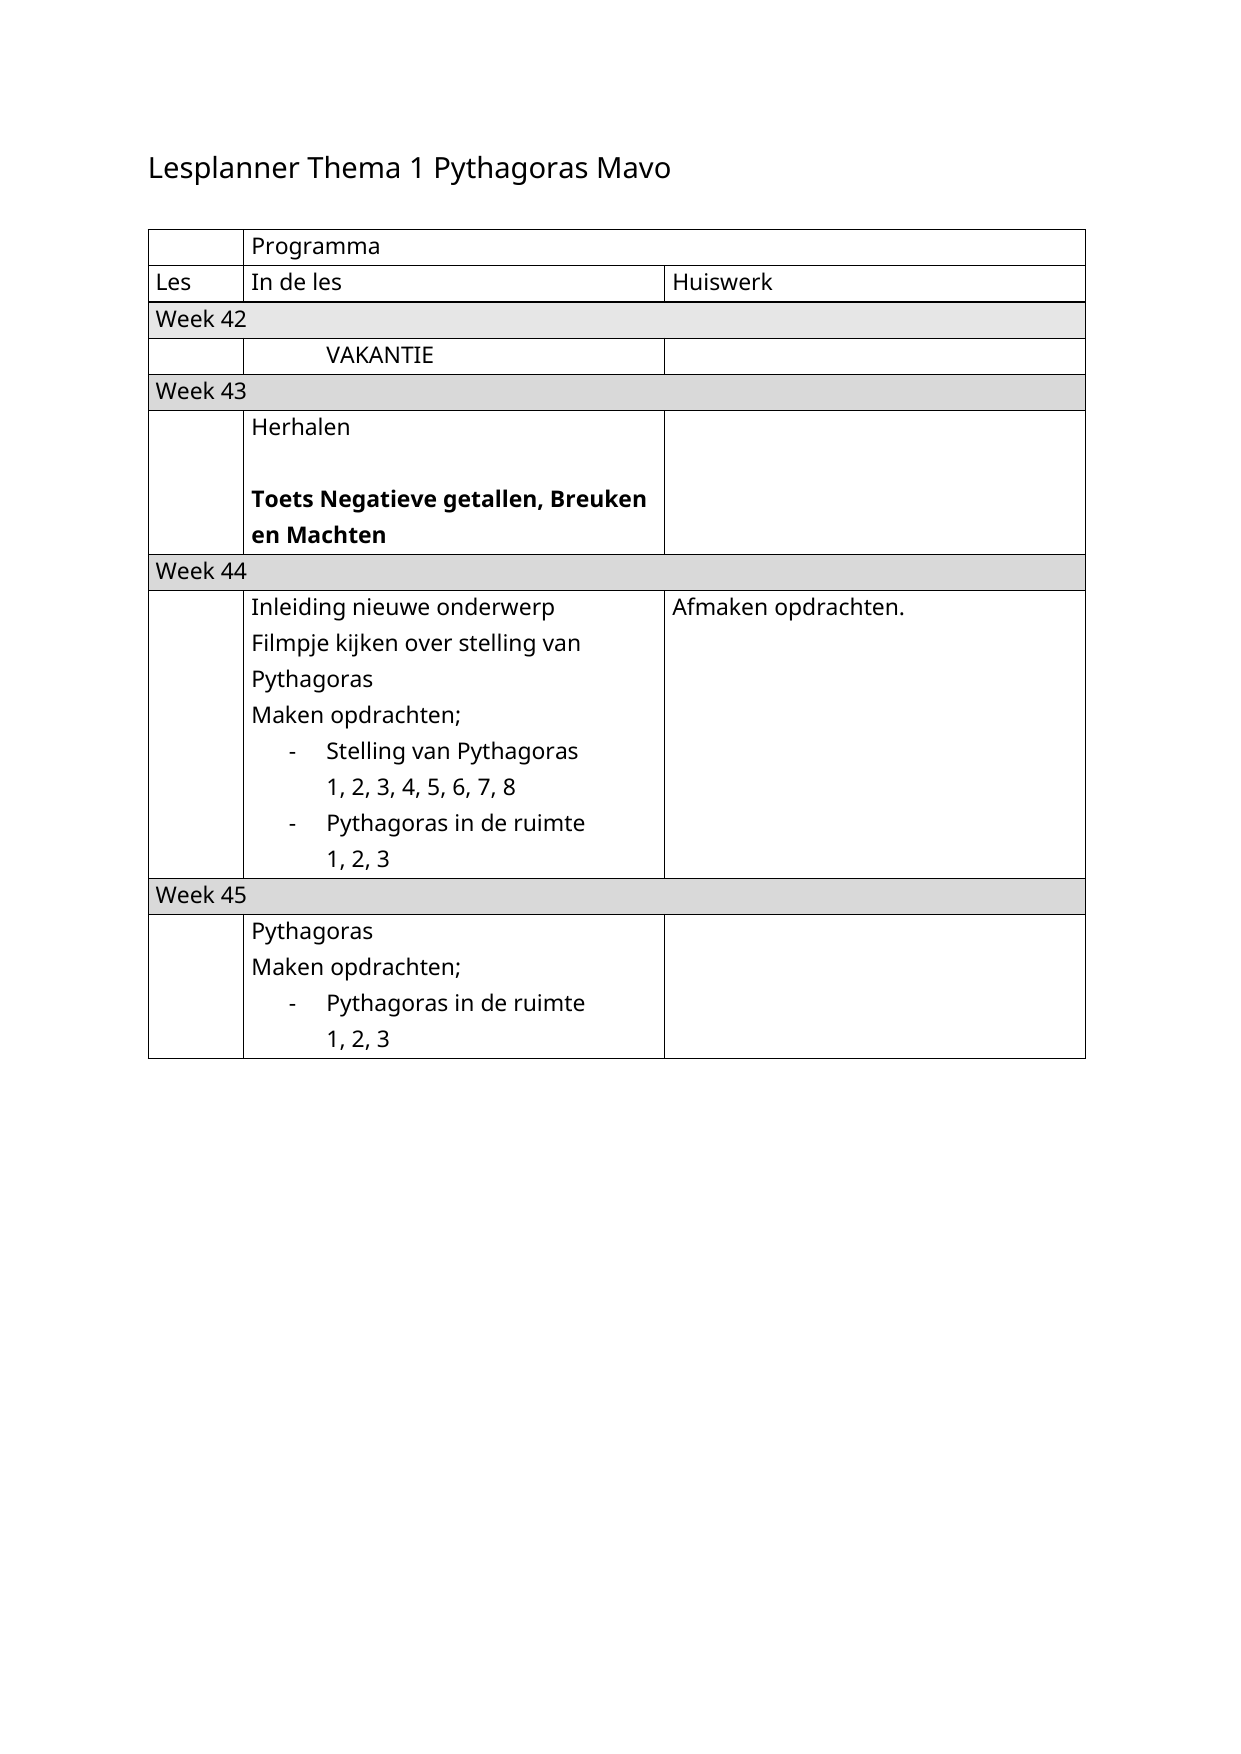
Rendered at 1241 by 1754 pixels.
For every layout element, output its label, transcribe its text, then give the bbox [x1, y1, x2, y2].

table_cell [149, 411, 243, 554]
table_cell [665, 339, 1085, 374]
table_cell Inleiding nieuwe onderwerp Filmpje kijken over stelling van Pythagoras Maken opdrachten; Stelling van Pythagoras 1, 2, 3, 4, 5, 6, 7, 8 Pythagoras in de ruimte 1, 2, 3 [244, 591, 664, 878]
table_cell Week 43 [149, 375, 1085, 410]
table_cell VAKANTIE [244, 339, 664, 374]
table_cell Afmaken opdrachten. [665, 591, 1085, 878]
table_cell Huiswerk [665, 266, 1085, 301]
table_cell Les [149, 266, 243, 301]
table_cell Herhalen Toets Negatieve getallen, Breuken en Machten [244, 411, 664, 554]
table_cell Pythagoras Maken opdrachten; Pythagoras in de ruimte 1, 2, 3 [244, 915, 664, 1058]
table_cell Week 42 [149, 303, 1085, 338]
table_header [149, 230, 243, 265]
table_cell [149, 591, 243, 878]
table_cell [149, 915, 243, 1058]
table_cell [665, 411, 1085, 554]
table_header Programma [244, 230, 1085, 265]
table_cell [665, 915, 1085, 1058]
table_cell In de les [244, 266, 664, 301]
table_cell [149, 339, 243, 374]
table_cell Week 45 [149, 879, 1085, 914]
table_cell Week 44 [149, 555, 1085, 590]
text Lesplanner Thema 1 Pythagoras Mavo [148, 148, 1093, 187]
